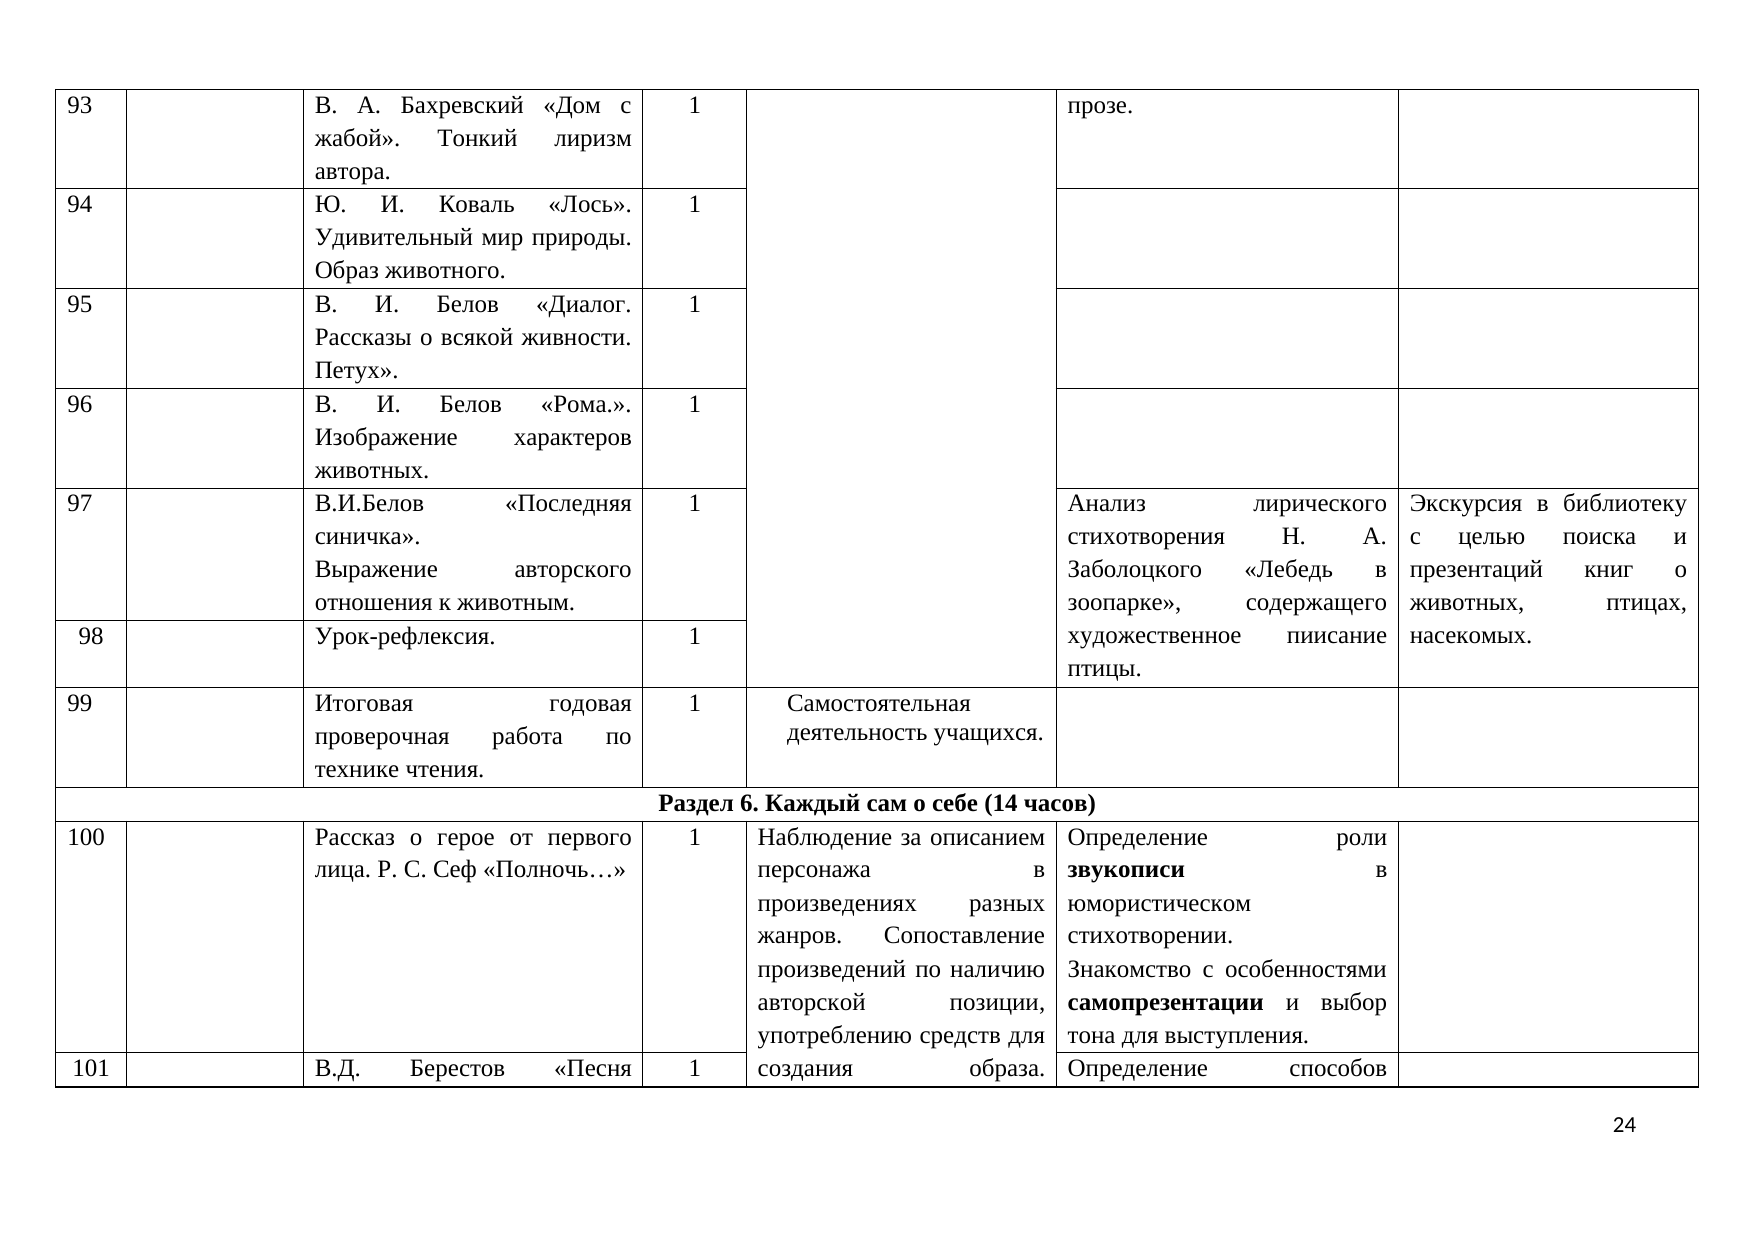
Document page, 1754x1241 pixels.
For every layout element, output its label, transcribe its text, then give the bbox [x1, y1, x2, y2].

table_cell 1 [643, 90, 746, 188]
table_cell [1399, 389, 1698, 487]
table_cell 99 [56, 688, 126, 787]
table_cell 1 [643, 489, 746, 620]
table_cell [1399, 822, 1698, 1052]
table_cell Экскурсия в библиотеку с целью поиска и презентаций книг о животных, птицах, насекомых. [1399, 489, 1698, 687]
table_cell [127, 1053, 303, 1086]
table_cell 100 [56, 822, 126, 1052]
table_cell [127, 189, 303, 288]
table_cell 1 [643, 621, 746, 687]
table_cell [1399, 189, 1698, 288]
table_cell 95 [56, 289, 126, 388]
table_cell 96 [56, 389, 126, 487]
table_cell Определение роли звукописи в юмористическом стихотворении. Знакомство с особенностями самопрезентации и выбор тона для выступления. [1057, 822, 1398, 1052]
table_cell Раздел 6. Каждый сам о себе (14 часов) [56, 788, 1698, 821]
table_cell [127, 289, 303, 388]
table_cell [1399, 1053, 1698, 1086]
table_cell 94 [56, 189, 126, 288]
table_cell [127, 621, 303, 687]
table_cell 1 [643, 1053, 746, 1086]
table_cell [1057, 389, 1398, 487]
table_cell 1 [643, 289, 746, 388]
table_cell 1 [643, 389, 746, 487]
table_cell [127, 90, 303, 188]
table_cell [1399, 289, 1698, 388]
table_cell В. И. Белов «Рома.». Изображение характеров животных. [304, 389, 642, 487]
table_cell [127, 822, 303, 1052]
table_cell В.И.Белов «Последняя синичка». Выражение авторского отношения к животным. [304, 489, 642, 620]
table_cell Итоговая годовая проверочная работа по технике чтения. [304, 688, 642, 787]
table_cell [1057, 1053, 1398, 1086]
table_cell В. И. Белов «Диалог. Рассказы о всякой живности. Петух». [304, 289, 642, 388]
table_cell 98 [56, 621, 126, 687]
table_cell [1399, 90, 1698, 188]
table_cell [127, 489, 303, 620]
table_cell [1057, 90, 1398, 188]
table_cell Самостоятельная деятельность учащихся. [747, 688, 1056, 787]
table_cell [1057, 189, 1398, 288]
table_cell 1 [643, 189, 746, 288]
table_cell Наблюдение за описанием персонажа в произведениях разных жанров. Сопоставление произведений по наличию авторской позиции, употреблению средств для создания образа. Подготовка вопросов к текстам. Парная и групповая работа по поиску и называнию авторских средств в произведениях. Наблюдение за разными авторскими приемами. Выразительное чтение произведений с последующим оцениванием. Определение критериев чтения. Наблюдение за описанием персонажа, его поведением и отношением к нему человека в разных авторских произведениях. Моделирование жанра басни. Работа с разными информационными источниками. [747, 822, 1056, 1086]
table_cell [304, 1053, 642, 1086]
table_cell 1 [643, 688, 746, 787]
table_cell [127, 688, 303, 787]
table_cell 97 [56, 489, 126, 620]
table_cell 1 [643, 822, 746, 1052]
table_cell [1399, 688, 1698, 787]
table_cell Рассказ о герое от первого лица. Р. С. Сеф «Полночь…» [304, 822, 642, 1052]
table_cell [1057, 289, 1398, 388]
table_cell Урок-рефлексия. [304, 621, 642, 687]
table_cell 93 [56, 90, 126, 188]
table_cell [1057, 688, 1398, 787]
table_cell Ю. И. Коваль «Лось». Удивительный мир природы. Образ животного. [304, 189, 642, 288]
table_cell [127, 389, 303, 487]
table_cell В. А. Бахревский «Дом с жабой». Тонкий лиризм автора. [304, 90, 642, 188]
table_cell Анализ лирического стихотворения Н. А. Заболоцкого «Лебедь в зоопарке», содержащего художественное пиисание птицы. [1057, 489, 1398, 687]
table_cell 101 [56, 1053, 126, 1086]
